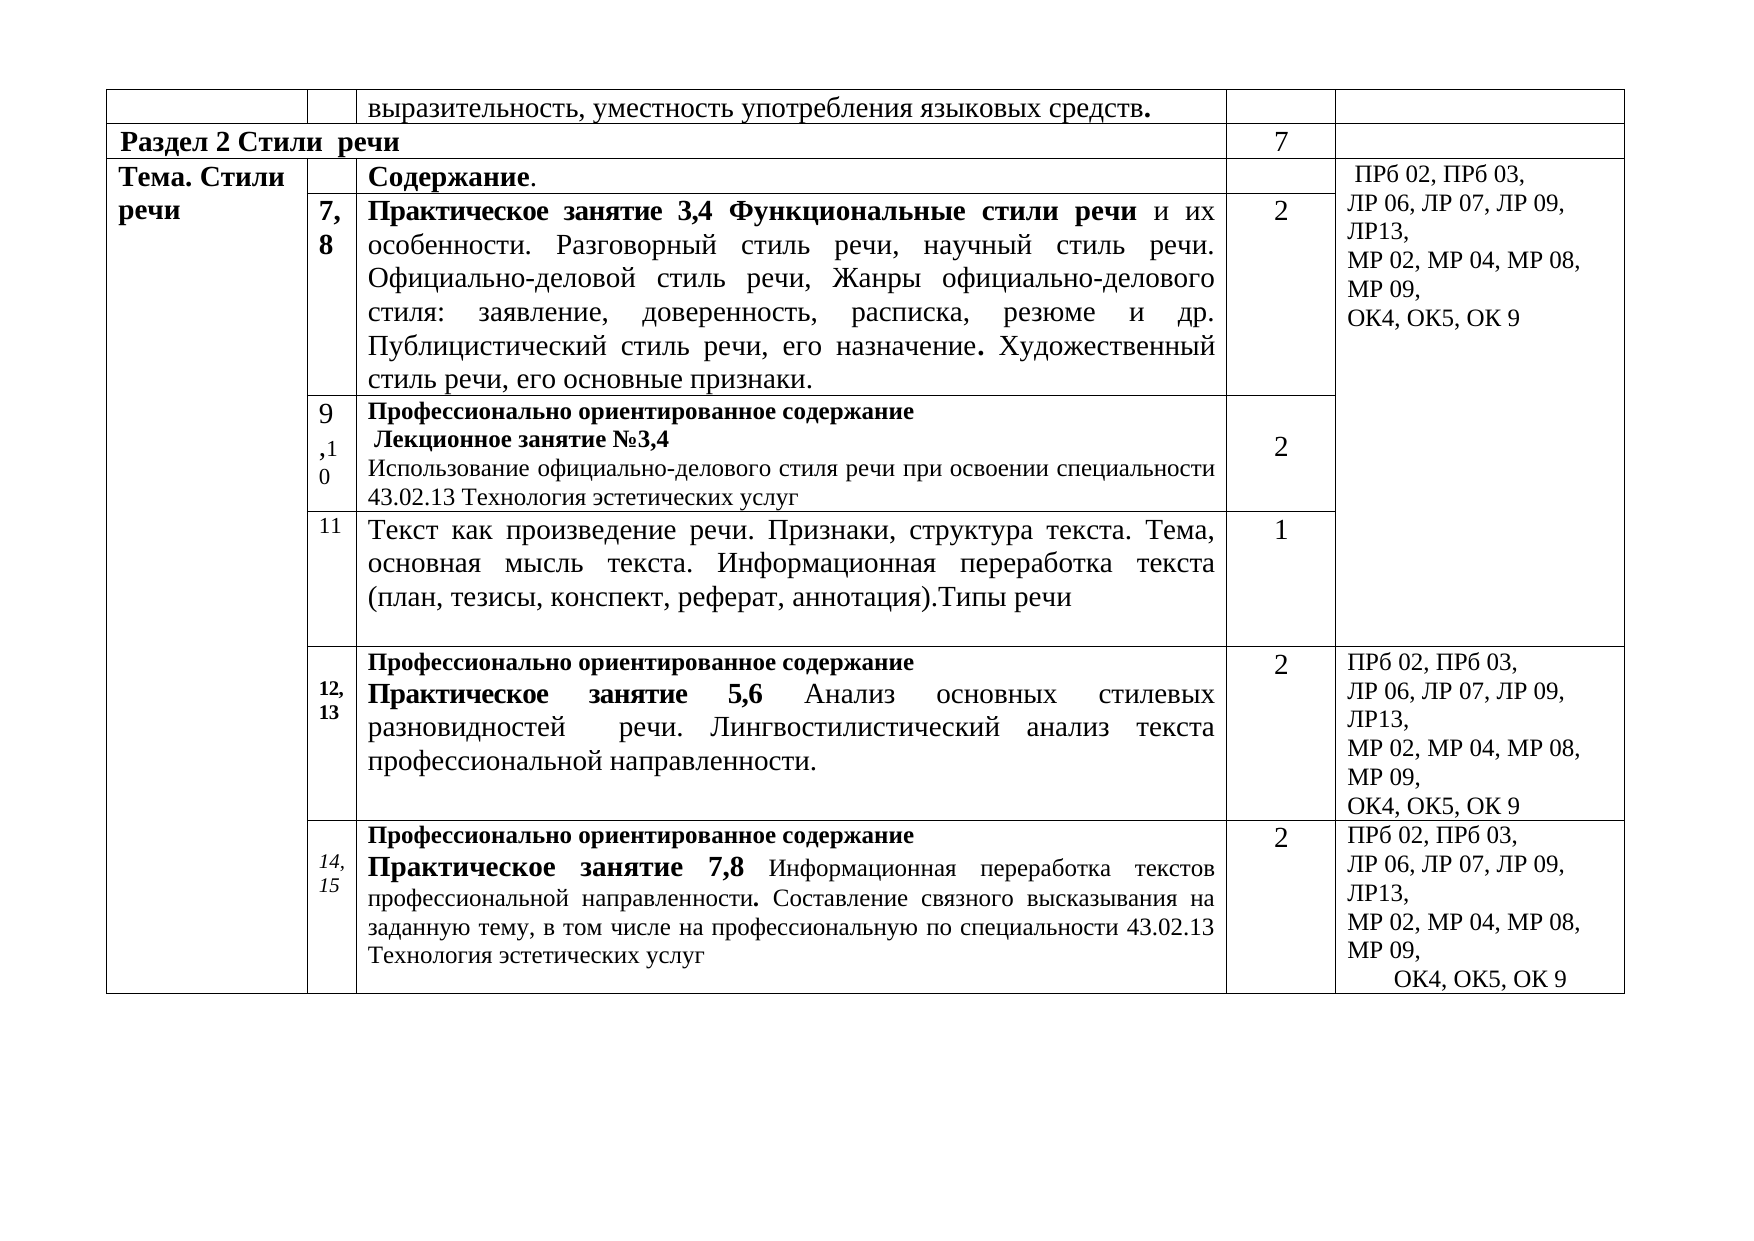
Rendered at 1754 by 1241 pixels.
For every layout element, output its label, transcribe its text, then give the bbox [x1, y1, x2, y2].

table_cell Содержание. [357, 159, 1226, 192]
table_cell 7 [1227, 124, 1335, 158]
table_cell 2 [1227, 821, 1335, 993]
table_cell [1336, 124, 1624, 158]
table_cell Профессионально ориентированное содержание Практическое занятие 7,8 Информационная переработка текстов профессиональной направленности. Составление связного высказывания на заданную тему, в том числе на профессиональную по специальности 43.02.13 Технология эстетических услуг [357, 821, 1226, 993]
table_cell Профессионально ориентированное содержание Практическое занятие 5,6 Анализ основных стилевых разновидностей речи. Лингвостилистический анализ текста профессиональной направленности. [357, 647, 1226, 819]
table_cell 12,13 [308, 647, 356, 819]
table_cell [308, 159, 356, 192]
table_cell [1227, 159, 1335, 192]
table_cell Раздел 2 Стили речи [107, 124, 1226, 158]
table_cell Текст как произведение речи. Признаки, структура текста. Тема, основная мысль текста. Информационная переработка текста (план, тезисы, конспект, реферат, аннотация).Типы речи [357, 512, 1226, 646]
table_cell ПРб 02, ПРб 03, ЛР 06, ЛР 07, ЛР 09, ЛР13, МР 02, МР 04, МР 08, МР 09, ОК4, ОК5, ОК 9 [1336, 159, 1624, 646]
table_cell 6 [308, 90, 356, 123]
table_cell 11 [308, 512, 356, 646]
table_cell 2 [1227, 194, 1335, 395]
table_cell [357, 90, 1226, 123]
table_cell Профессионально ориентированное содержание Лекционное занятие №3,4 Использование официально-делового стиля речи при освоении специальности 43.02.13 Технология эстетических услуг [357, 396, 1226, 511]
table_cell ПРб 02, ПРб 03, ЛР 06, ЛР 07, ЛР 09, ЛР13, МР 02, МР 04, МР 08, МР 09, ОК4, ОК5, ОК 9 [1336, 821, 1624, 993]
table_cell Тема. Стили речи [107, 159, 307, 993]
table_cell Практическое занятие 3,4 Функциональные стили речи и их особенности. Разговорный стиль речи, научный стиль речи. Официально-деловой стиль речи, Жанры официально-делового стиля: заявление, доверенность, расписка, резюме и др. Публицистический стиль речи, его назначение. Художественный стиль речи, его основные признаки. [357, 194, 1226, 395]
table_cell 2 [1227, 647, 1335, 819]
table_cell 7,8 [308, 194, 356, 395]
table_cell 14,15 [308, 821, 356, 993]
table_cell ПРб 02, ПРб 03, ЛР 06, ЛР 07, ЛР 09, ЛР13, МР 02, МР 04, МР 08, МР 09, ОК4, ОК5, ОК 9 [1336, 647, 1624, 819]
table_cell 9,10 [308, 396, 356, 511]
table_cell 1 [1227, 512, 1335, 646]
table_cell 2 [1227, 396, 1335, 511]
table_cell 1 [1227, 90, 1335, 123]
